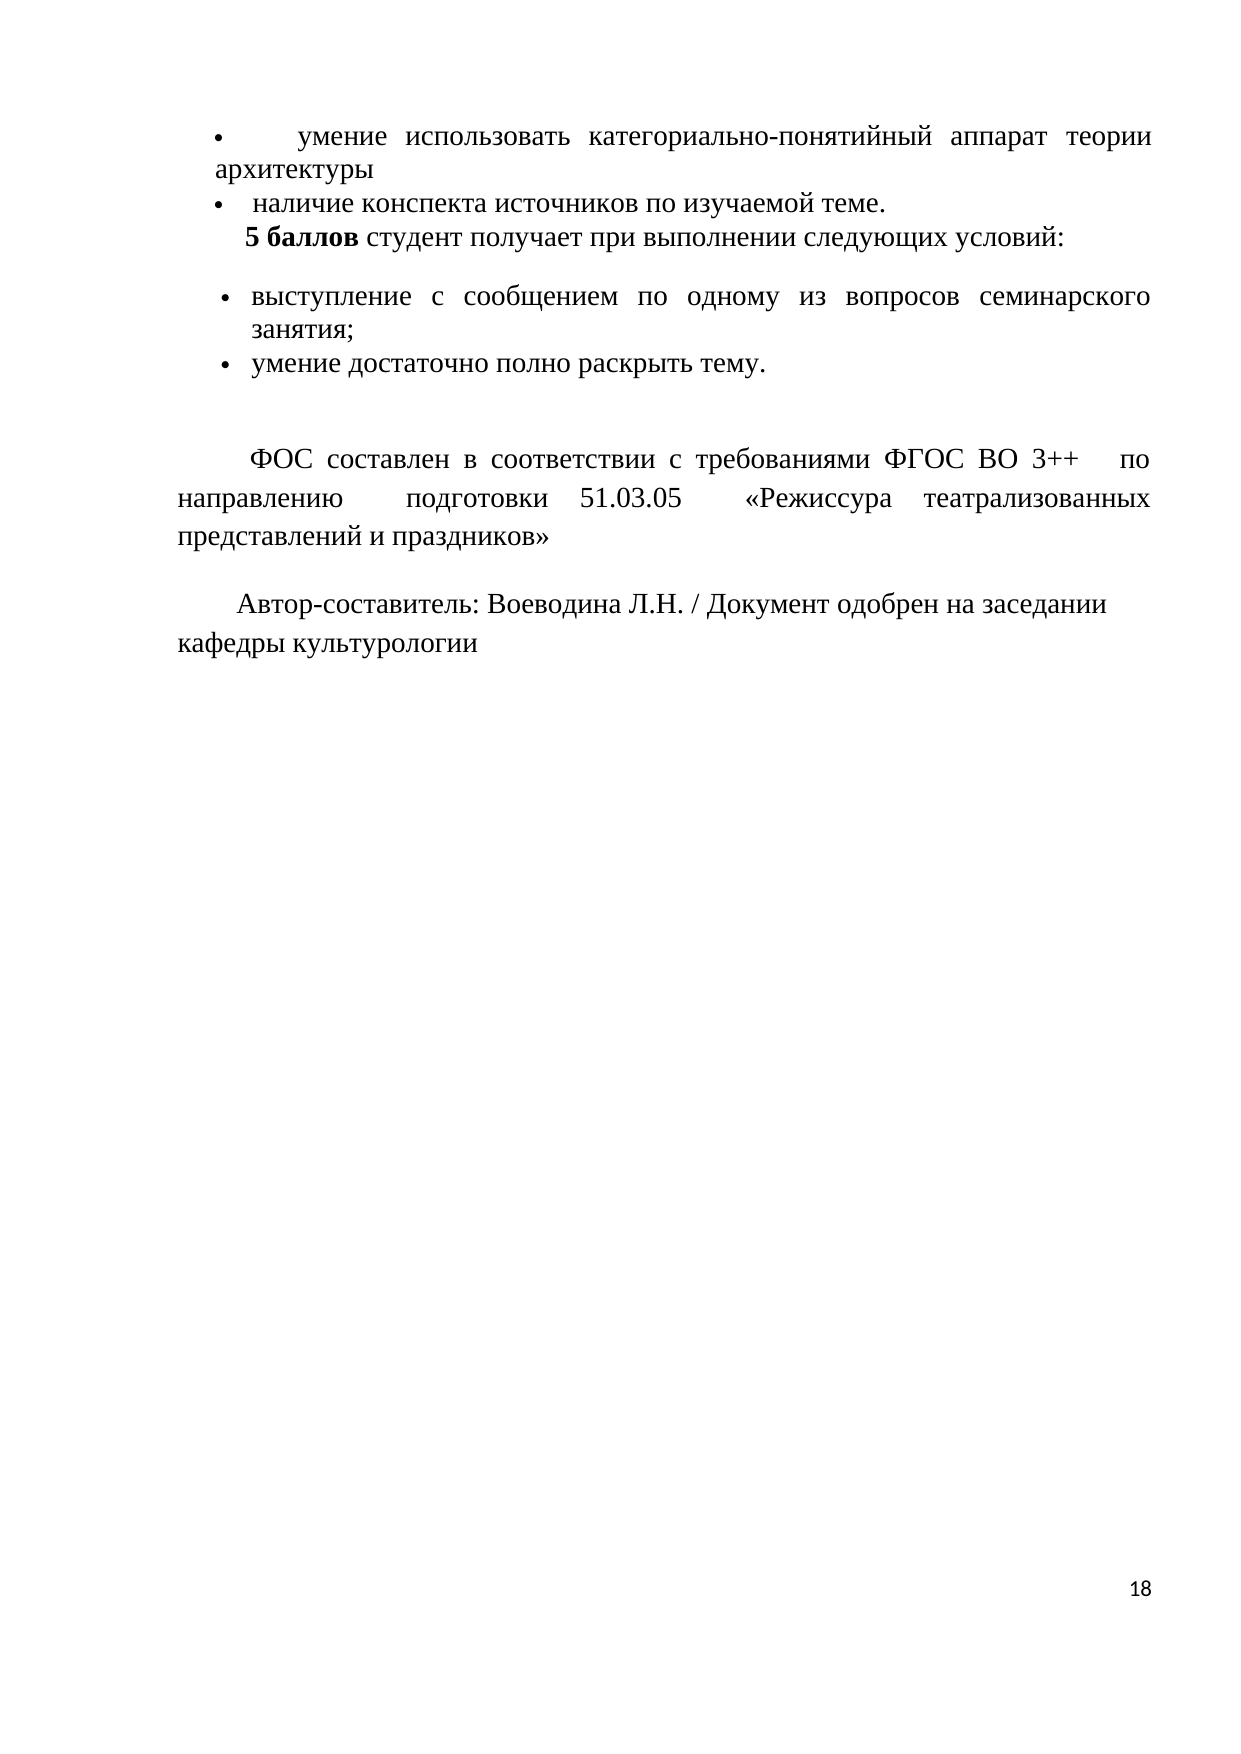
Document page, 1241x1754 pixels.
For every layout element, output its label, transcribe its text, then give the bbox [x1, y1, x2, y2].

list умение использовать категориально-понятийный аппарат теории архитектуры [215, 118, 1152, 185]
list выступление с сообщением по одному из вопросов семинарского занятия; [222, 278, 1152, 345]
text 5 баллов студент получает при выполнении следующих условий: [177, 219, 1152, 252]
list умение достаточно полно раскрыть тему. [222, 345, 1152, 379]
list наличие конспекта источников по изучаемой теме. [215, 185, 1152, 219]
text ФОС составлен в соответствии с требованиями ФГОС ВО 3++ по направлению подготовки 51.03.05 «Режиссура театрализованных представлений и праздников» [177, 441, 1152, 552]
text Автор-составитель: Воеводина Л.Н. / Документ одобрен на заседании кафедры культурологии [177, 586, 1152, 658]
